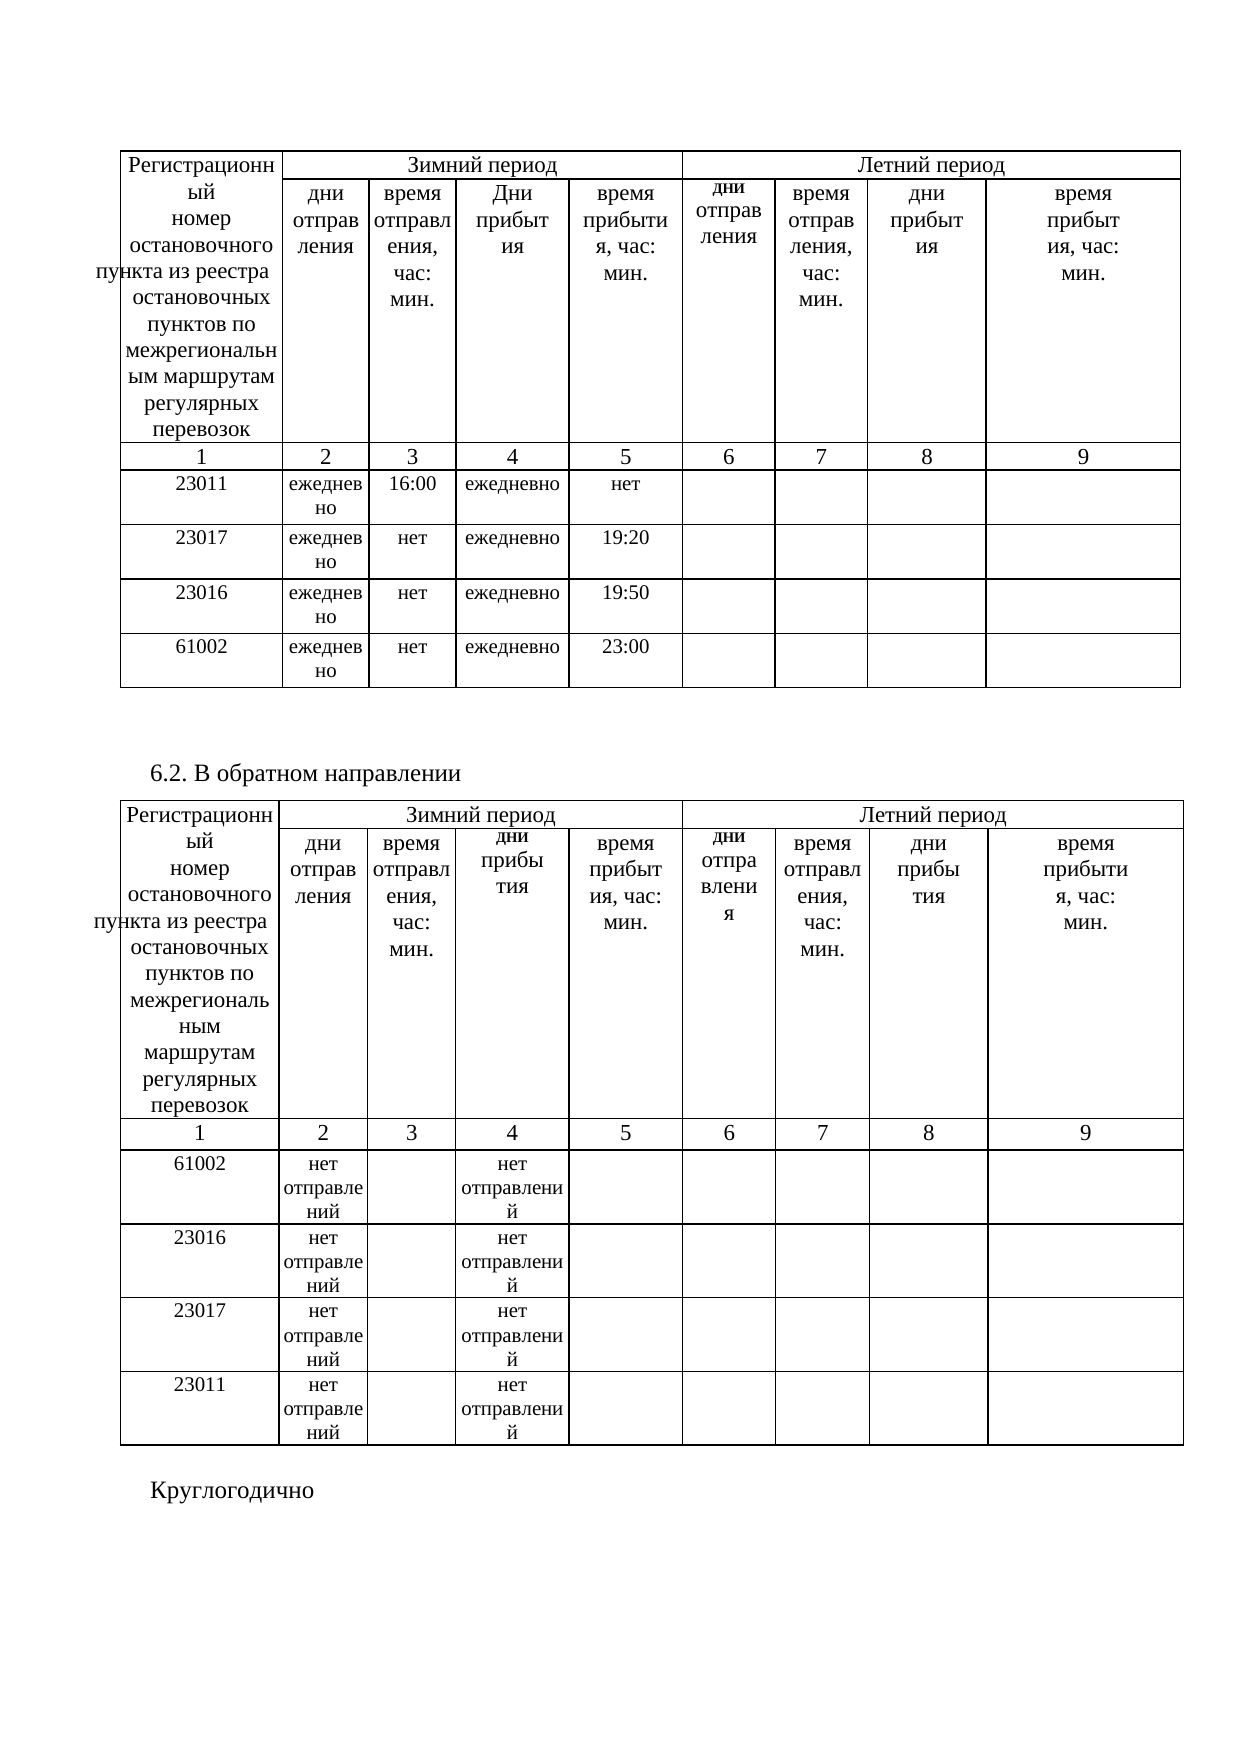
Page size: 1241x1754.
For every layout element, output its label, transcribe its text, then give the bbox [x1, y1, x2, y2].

table_cell время отправл ения, час: мин. [368, 829, 455, 1117]
table_cell [570, 1298, 682, 1371]
table_cell [368, 1298, 455, 1371]
table_cell время прибыт ия, час: мин. [570, 829, 682, 1117]
table_cell [776, 1151, 869, 1223]
table_cell [776, 1298, 869, 1371]
table_cell 6 [683, 1119, 775, 1149]
table_cell [987, 471, 1180, 524]
table_cell время прибыт ия, час: мин. [987, 180, 1180, 441]
table_cell 9 [987, 443, 1180, 469]
table_cell [989, 1372, 1183, 1444]
table_cell ежедневно [283, 471, 368, 524]
table_cell [870, 1372, 987, 1444]
table_cell нет отправлений [280, 1225, 367, 1297]
table_cell [870, 1151, 987, 1223]
table_cell [870, 1225, 987, 1297]
table_cell 23017 [121, 525, 282, 578]
table_cell 8 [868, 443, 985, 469]
table_cell 5 [570, 443, 682, 469]
text Круглогодично [150, 1475, 1090, 1503]
table_cell дни отправ ления [283, 180, 368, 441]
table_cell нет отправлений [280, 1298, 367, 1371]
table_cell [683, 1151, 775, 1223]
table_cell 7 [776, 1119, 869, 1149]
table_cell 19:20 [570, 525, 682, 578]
table_cell 8 [870, 1119, 987, 1149]
table_cell [570, 1151, 682, 1223]
table_cell [683, 471, 774, 524]
table_cell нет отправлений [456, 1225, 568, 1297]
table_cell ежедневно [457, 471, 568, 524]
table_cell [868, 525, 985, 578]
table_cell [868, 580, 985, 632]
table_cell [683, 1298, 775, 1371]
table_cell [683, 580, 774, 632]
table_cell [776, 1225, 869, 1297]
table_cell Дни прибыт ия [457, 180, 568, 441]
table_cell [683, 634, 774, 687]
table_cell 9 [989, 1119, 1183, 1149]
table_cell [987, 634, 1180, 687]
table_cell 23016 [121, 580, 282, 632]
table_cell 6 [683, 443, 774, 469]
table_cell 7 [776, 443, 867, 469]
table_header Зимний период [283, 152, 682, 178]
table_cell нет отправлений [456, 1151, 568, 1223]
table_cell [989, 1151, 1183, 1223]
table_cell ежедневно [457, 525, 568, 578]
table_cell 16:00 [370, 471, 455, 524]
table_cell время отправл ения, час: мин. [370, 180, 455, 441]
table_cell 4 [457, 443, 568, 469]
table_cell время отправ ления, час: мин. [776, 180, 867, 441]
table_cell [989, 1225, 1183, 1297]
table_cell нет [370, 580, 455, 632]
table_cell нет отправлений [456, 1372, 568, 1444]
table_cell дни отправ ления [280, 829, 367, 1117]
table_cell 23016 [121, 1225, 278, 1297]
table_cell 19:50 [570, 580, 682, 632]
table_cell ДНИ отпра влени я [683, 829, 775, 1117]
table_cell 1 [121, 1119, 278, 1149]
table_cell ДНИ прибы тия [456, 829, 568, 1117]
table_cell [776, 634, 867, 687]
table_cell нет [370, 525, 455, 578]
table_cell [776, 471, 867, 524]
table_header Регистрационный номер остановочного пункта из реестра остановочных пунктов по межрегиональным маршрутам регулярных перевозок [121, 152, 282, 441]
table_cell 3 [370, 443, 455, 469]
table_header Регистрационный номер остановочного пункта из реестра остановочных пунктов по межрегиональным маршрутам регулярных перевозок [121, 801, 278, 1117]
table_cell [683, 1225, 775, 1297]
table_cell 2 [280, 1119, 367, 1149]
table_cell 1 [121, 443, 282, 469]
table_cell [683, 1372, 775, 1444]
table_cell ежедневно [283, 580, 368, 632]
table_cell 23011 [121, 471, 282, 524]
table_cell ежедневно [283, 525, 368, 578]
table_header Летний период [683, 152, 1180, 178]
table_header Летний период [683, 801, 1183, 828]
table_cell ежедневно [457, 634, 568, 687]
table_cell 2 [283, 443, 368, 469]
table_cell [776, 580, 867, 632]
table_cell дни прибы тия [870, 829, 987, 1117]
table_cell 4 [456, 1119, 568, 1149]
table_cell [987, 525, 1180, 578]
table_cell время прибыти я, час: мин. [989, 829, 1183, 1117]
table_cell ежедневно [283, 634, 368, 687]
table_cell 5 [570, 1119, 682, 1149]
table_cell 23017 [121, 1298, 278, 1371]
table_cell [570, 1372, 682, 1444]
table_cell нет отправлений [280, 1372, 367, 1444]
table_cell [868, 471, 985, 524]
table_cell ДНИ отправ ления [683, 180, 774, 441]
table_cell [870, 1298, 987, 1371]
table_cell нет [370, 634, 455, 687]
table_cell нет [570, 471, 682, 524]
table_cell 23011 [121, 1372, 278, 1444]
table_cell дни прибыт ия [868, 180, 985, 441]
table_cell 61002 [121, 1151, 278, 1223]
table_cell [368, 1372, 455, 1444]
table_cell [776, 1372, 869, 1444]
table_cell 61002 [121, 634, 282, 687]
text 6.2. В обратном направлении [150, 758, 1090, 787]
table_cell [368, 1225, 455, 1297]
table_cell время прибыти я, час: мин. [570, 180, 682, 441]
table_cell [989, 1298, 1183, 1371]
table_cell [368, 1151, 455, 1223]
table_cell [570, 1225, 682, 1297]
table_cell нет отправлений [456, 1298, 568, 1371]
table_cell [776, 525, 867, 578]
table_header Зимний период [280, 801, 682, 828]
table_cell ежедневно [457, 580, 568, 632]
table_cell нет отправлений [280, 1151, 367, 1223]
table_cell время отправл ения, час: мин. [776, 829, 869, 1117]
table_cell [868, 634, 985, 687]
table_cell 23:00 [570, 634, 682, 687]
table_cell [683, 525, 774, 578]
table_cell 3 [368, 1119, 455, 1149]
table_cell [987, 580, 1180, 632]
